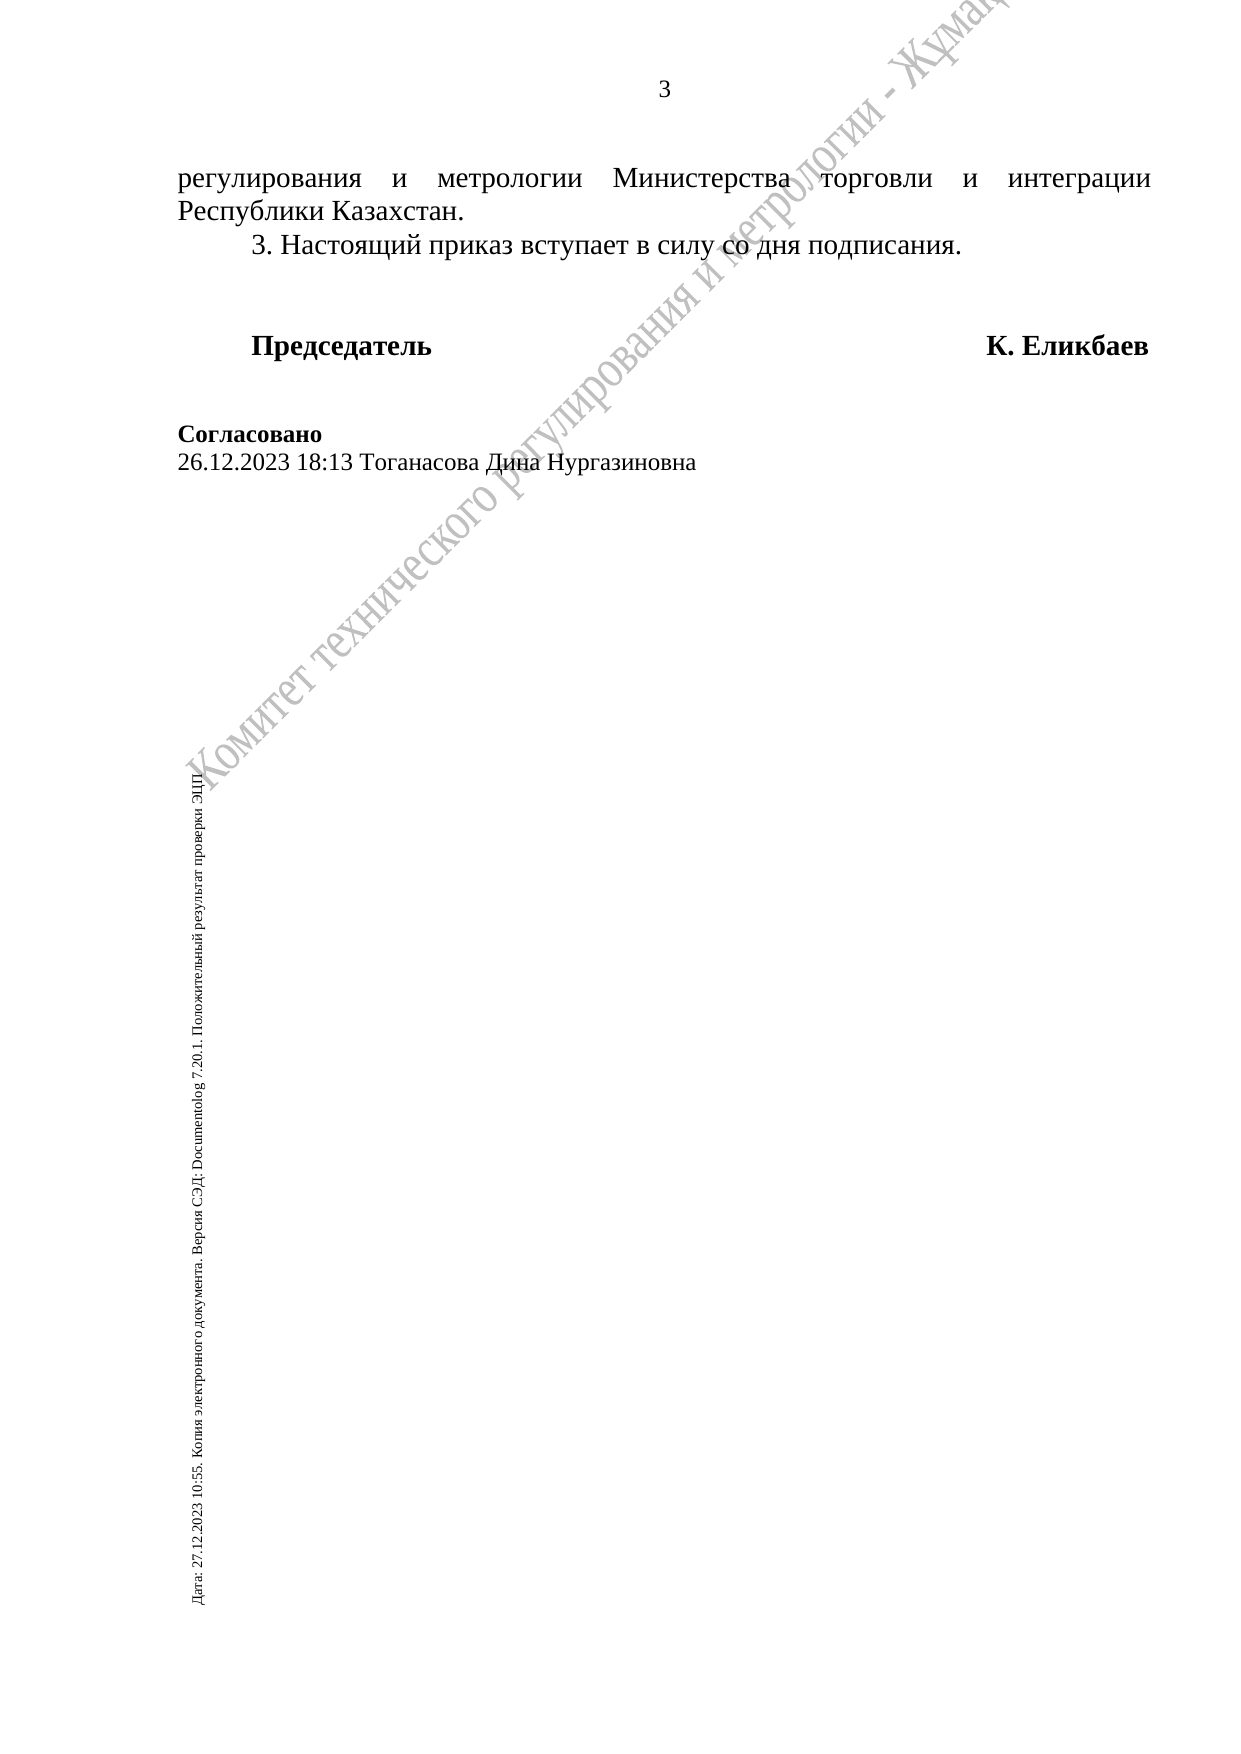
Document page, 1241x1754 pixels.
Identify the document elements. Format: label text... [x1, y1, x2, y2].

text 2. Контроль за исполнением настоящего приказа возложить на курирующего заместителя председателя Комитета технического регулирования и метрологии Министерства торговли и интеграции Республики Казахстан. [177, 160, 1152, 227]
text Председатель К. Еликбаев [177, 328, 1152, 361]
text 3. Настоящий приказ вступает в силу со дня подписания. [177, 227, 1152, 261]
text 26.12.2023 18:13 Тоганасова Дина Нургазиновна [177, 447, 1152, 476]
text Согласовано [177, 419, 1152, 447]
